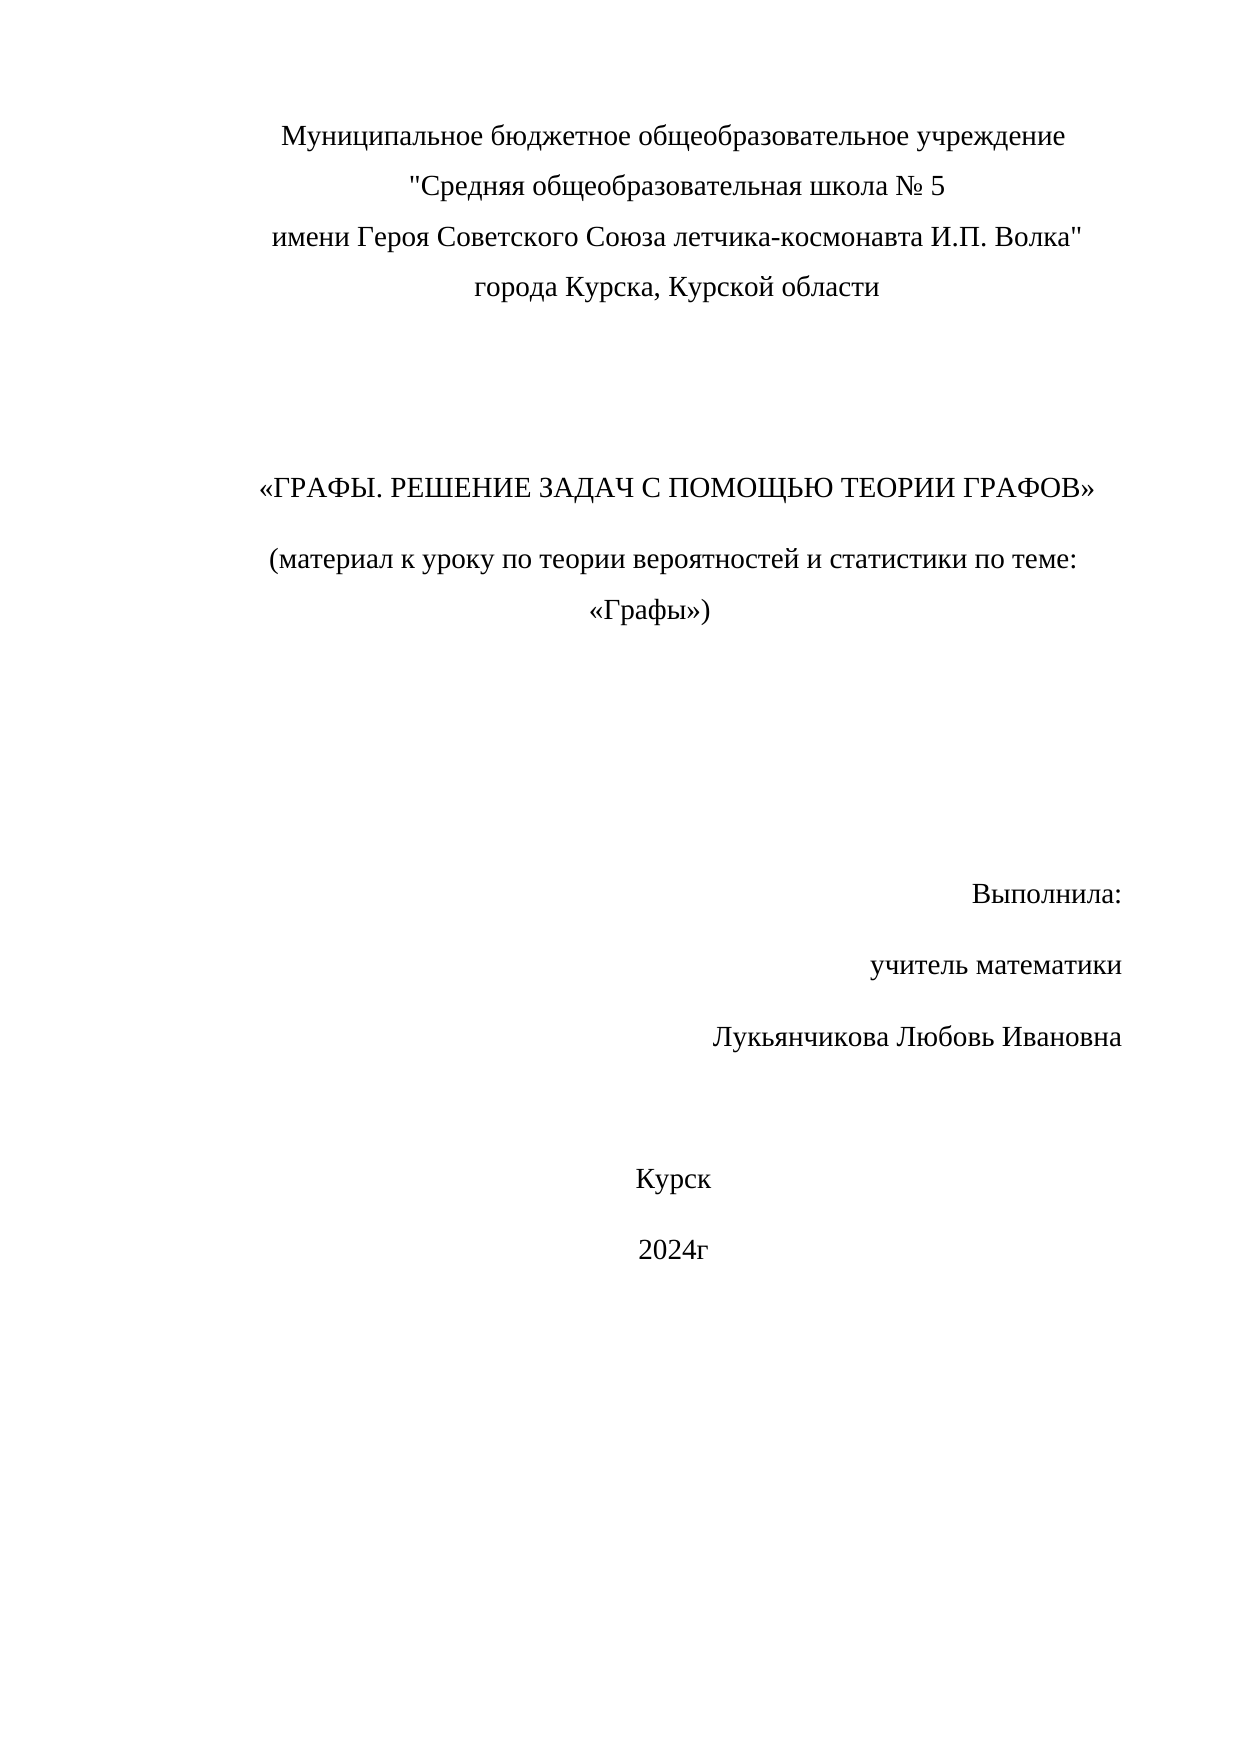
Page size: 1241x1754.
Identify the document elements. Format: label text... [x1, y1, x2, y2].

text Выполнила: [177, 876, 1122, 910]
text города Курска, Курской области [177, 269, 1122, 303]
text "Средняя общеобразовательная школа № 5 [177, 168, 1122, 202]
text «ГРАФЫ. РЕШЕНИЕ ЗАДАЧ С ПОМОЩЬЮ ТЕОРИИ ГРАФОВ» [177, 470, 1122, 504]
text имени Героя Советского Союза летчика-космонавта И.П. Волка" [177, 219, 1122, 252]
text Курск [177, 1161, 1122, 1194]
text (материал к уроку по теории вероятностей и статистики по теме: «Графы») [177, 541, 1122, 625]
text учитель математики [177, 947, 1122, 981]
text Лукьянчикова Любовь Ивановна [177, 1019, 1122, 1052]
text 2024г [177, 1232, 1122, 1266]
text Муниципальное бюджетное общеобразовательное учреждение [177, 118, 1122, 152]
